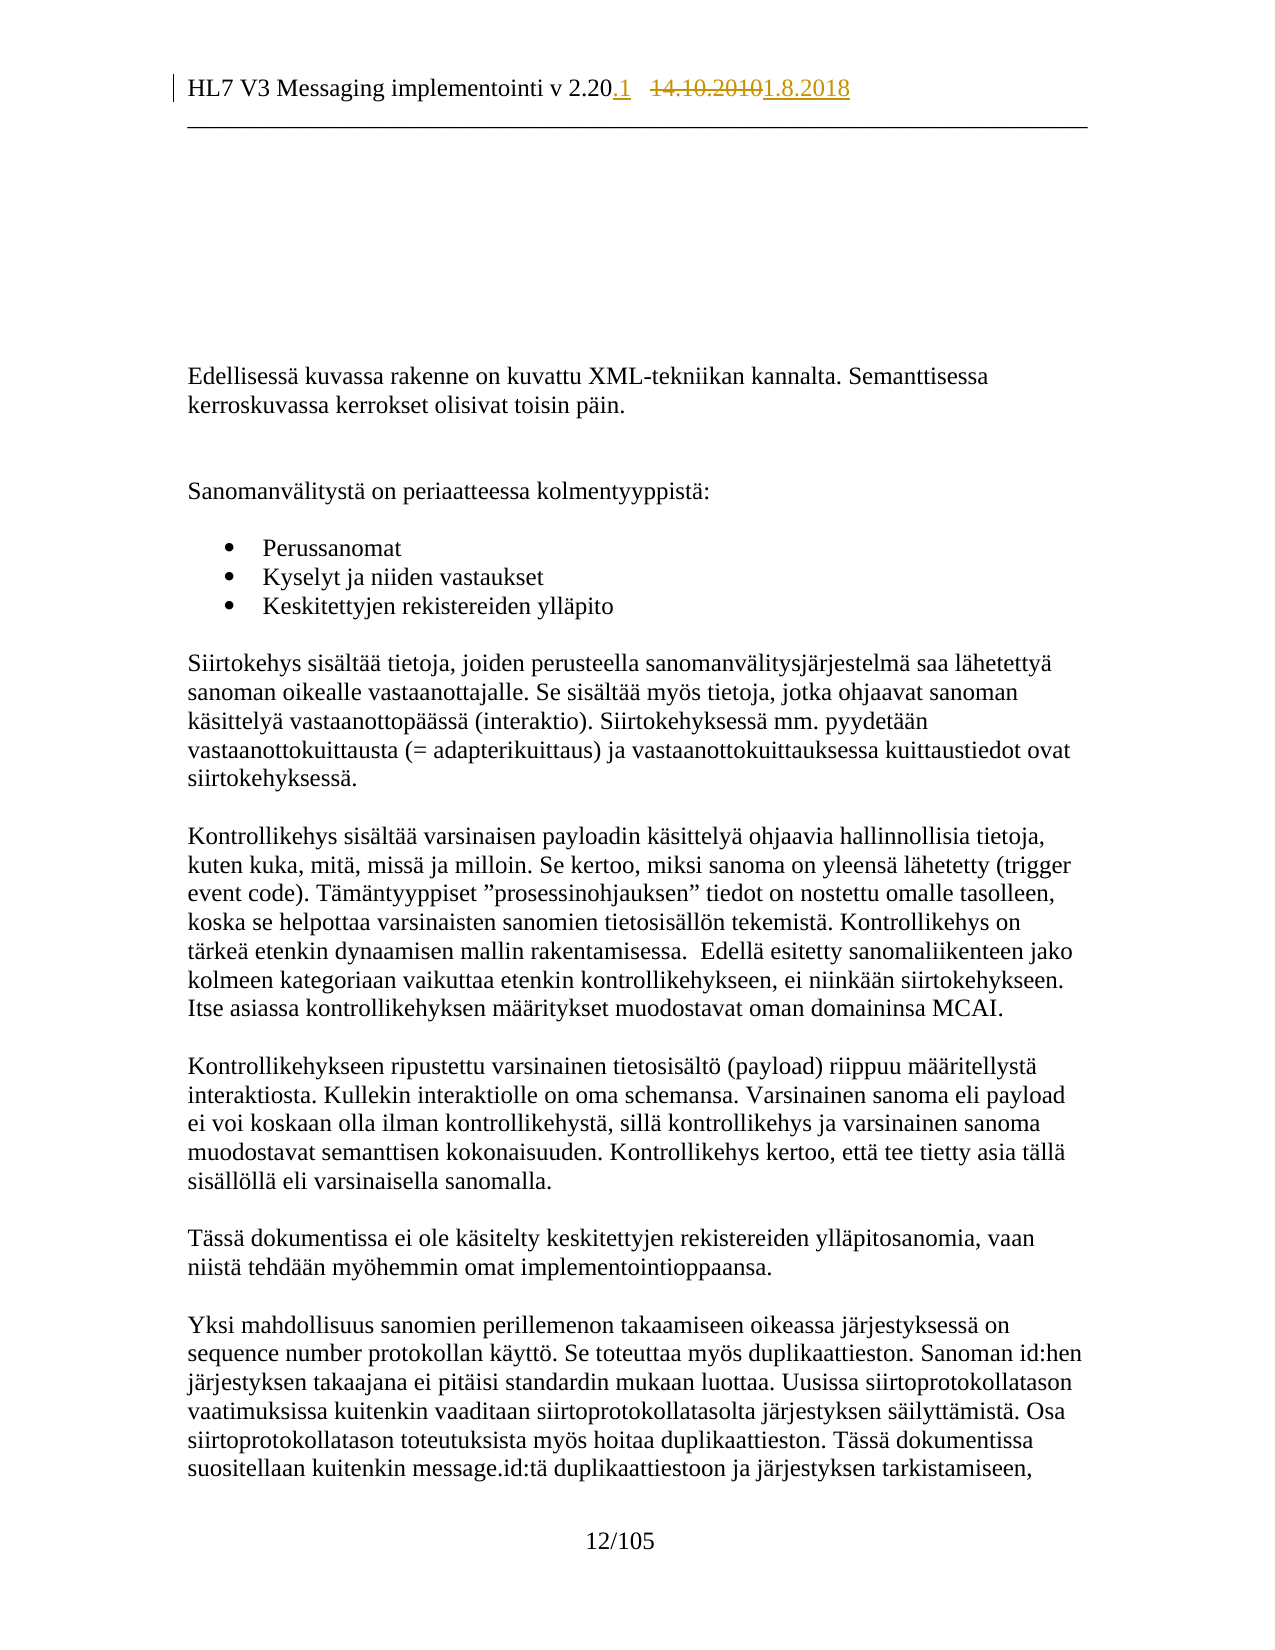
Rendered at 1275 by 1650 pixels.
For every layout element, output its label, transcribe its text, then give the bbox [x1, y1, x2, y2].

text Sanomanvälitystä on periaatteessa kolmentyyppistä: [187, 476, 1087, 505]
list Perussanomat [225, 533, 1087, 562]
text Kontrollikehykseen ripustettu varsinainen tietosisältö (payload) riippuu määritellystä interaktiosta. Kullekin interaktiolle on oma schemansa. Varsinainen sanoma eli payload ei voi koskaan olla ilman kontrollikehystä, sillä kontrollikehys ja varsinainen sanoma muodostavat semanttisen kokonaisuuden. Kontrollikehys kertoo, että tee tietty asia tällä sisällöllä eli varsinaisella sanomalla. [187, 1051, 1087, 1195]
text Siirtokehys sisältää tietoja, joiden perusteella sanomanvälitysjärjestelmä saa lähetettyä sanoman oikealle vastaanottajalle. Se sisältää myös tietoja, jotka ohjaavat sanoman käsittelyä vastaanottopäässä (interaktio). Siirtokehyksessä mm. pyydetään vastaanottokuittausta (= adapterikuittaus) ja vastaanottokuittauksessa kuittaustiedot ovat siirtokehyksessä. [187, 648, 1087, 792]
text Edellisessä kuvassa rakenne on kuvattu XML-tekniikan kannalta. Semanttisessa kerroskuvassa kerrokset olisivat toisin päin. [187, 361, 1087, 418]
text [187, 1310, 1087, 1482]
list Kyselyt ja niiden vastaukset [225, 562, 1087, 591]
text Kontrollikehys sisältää varsinaisen payloadin käsittelyä ohjaavia hallinnollisia tietoja, kuten kuka, mitä, missä ja milloin. Se kertoo, miksi sanoma on yleensä lähetetty (trigger event code). Tämäntyyppiset ”prosessinohjauksen” tiedot on nostettu omalle tasolleen, koska se helpottaa varsinaisten sanomien tietosisällön tekemistä. Kontrollikehys on tärkeä etenkin dynaamisen mallin rakentamisessa. Edellä esitetty sanomaliikenteen jako kolmeen kategoriaan vaikuttaa etenkin kontrollikehykseen, ei niinkään siirtokehykseen. Itse asiassa kontrollikehyksen määritykset muodostavat oman domaininsa MCAI. [187, 821, 1087, 1022]
list Keskitettyjen rekistereiden ylläpito [225, 591, 1087, 620]
text Tässä dokumentissa ei ole käsitelty keskitettyjen rekistereiden ylläpitosanomia, vaan niistä tehdään myöhemmin omat implementointioppaansa. [187, 1223, 1087, 1281]
